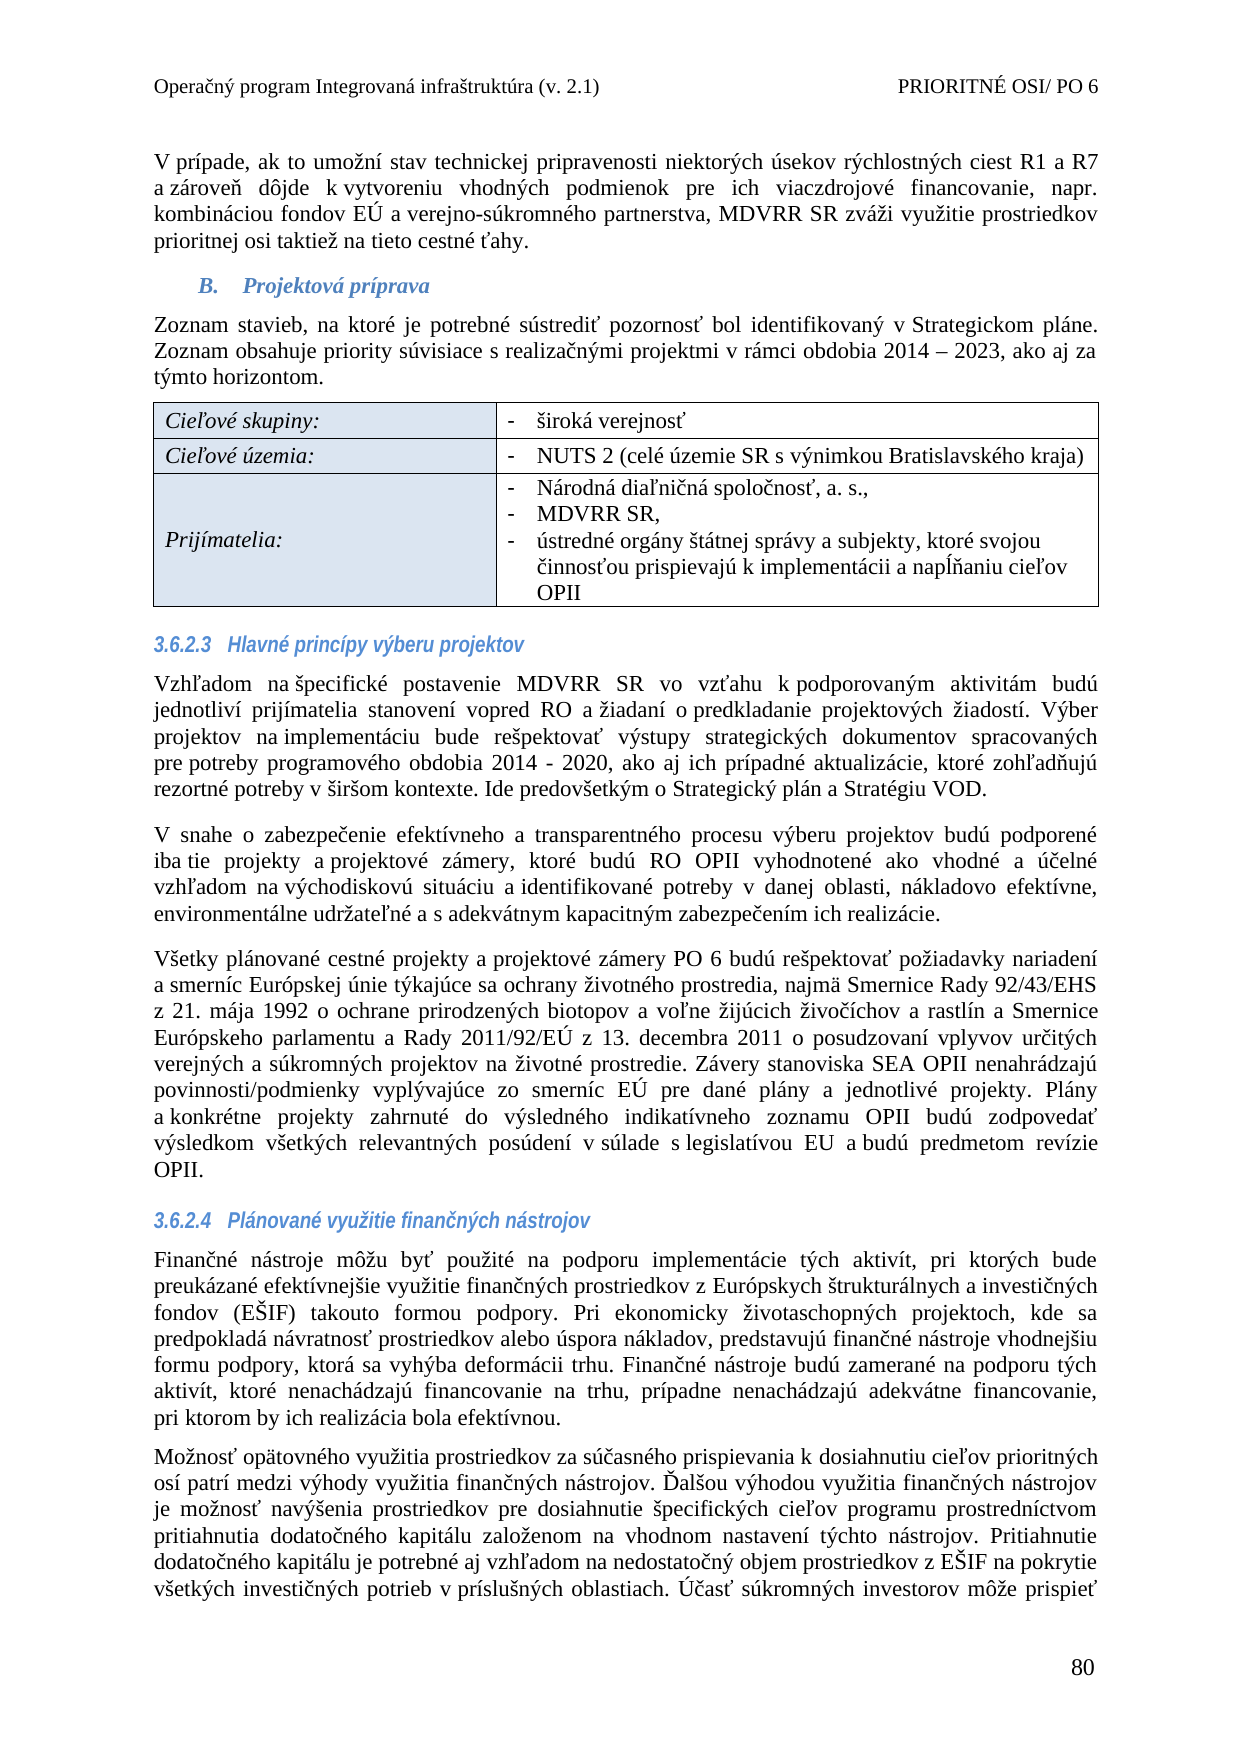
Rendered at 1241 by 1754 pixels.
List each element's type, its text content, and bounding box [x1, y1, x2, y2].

text V snahe o zabezpečenie efektívneho a transparentného procesu výberu projektov budú podporené iba tie projekty a projektové zámery, ktoré budú RO OPII vyhodnotené ako vhodné a účelné vzhľadom na východiskovú situáciu a identifikované potreby v danej oblasti, nákladovo efektívne, environmentálne udržateľné a s adekvátnym kapacitným zabezpečením ich realizácie. [153, 821, 1098, 926]
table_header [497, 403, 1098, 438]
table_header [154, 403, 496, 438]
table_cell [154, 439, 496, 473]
text Finančné nástroje môžu byť použité na podporu implementácie tých aktivít, pri ktorých bude preukázané efektívnejšie využitie finančných prostriedkov z Európskych štrukturálnych a investičných fondov (EŠIF) takouto formou podpory. Pri ekonomicky životaschopných projektoch, kde sa predpokladá návratnosť prostriedkov alebo úspora nákladov, predstavujú finančné nástroje vhodnejšiu formu podpory, ktorá sa vyhýba deformácii trhu. Finančné nástroje budú zamerané na podporu tých aktivít, ktoré nenachádzajú financovanie na trhu, prípadne nenachádzajú adekvátne financovanie, pri ktorom by ich realizácia bola efektívnou. [153, 1246, 1098, 1430]
text V prípade, ak to umožní stav technickej pripravenosti niektorých úsekov rýchlostných ciest R1 a R7 a zároveň dôjde k vytvoreniu vhodných podmienok pre ich viaczdrojové financovanie, napr. kombináciou fondov EÚ a verejno-súkromného partnerstva, MDVRR SR zváži využitie prostriedkov prioritnej osi taktiež na tieto cestné ťahy. [153, 148, 1098, 253]
subtitle Plánované využitie finančných nástrojov [153, 1207, 1098, 1233]
text Zoznam stavieb, na ktoré je potrebné sústrediť pozornosť bol identifikovaný v Strategickom pláne. Zoznam obsahuje priority súvisiace s realizačnými projektmi v rámci obdobia 2014 – 2023, ako aj za týmto horizontom. [153, 311, 1098, 390]
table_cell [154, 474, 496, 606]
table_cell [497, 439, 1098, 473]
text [153, 1443, 1098, 1601]
subtitle Hlavné princípy výberu projektov [153, 631, 1098, 658]
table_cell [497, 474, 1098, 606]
list Projektová príprava [198, 272, 1098, 298]
text Vzhľadom na špecifické postavenie MDVRR SR vo vzťahu k podporovaným aktivitám budú jednotliví prijímatelia stanovení vopred RO a žiadaní o predkladanie projektových žiadostí. Výber projektov na implementáciu bude rešpektovať výstupy strategických dokumentov spracovaných pre potreby programového obdobia 2014 - 2020, ako aj ich prípadné aktualizácie, ktoré zohľadňujú rezortné potreby v širšom kontexte. Ide predovšetkým o Strategický plán a Stratégiu VOD. [153, 670, 1098, 802]
text Všetky plánované cestné projekty a projektové zámery PO 6 budú rešpektovať požiadavky nariadení a smerníc Európskej únie týkajúce sa ochrany životného prostredia, najmä Smernice Rady 92/43/EHS z 21. mája 1992 o ochrane prirodzených biotopov a voľne žijúcich živočíchov a rastlín a Smernice Európskeho parlamentu a Rady 2011/92/EÚ z 13. decembra 2011 o posudzovaní vplyvov určitých verejných a súkromných projektov na životné prostredie. Závery stanoviska SEA OPII nenahrádzajú povinnosti/podmienky vyplývajúce zo smerníc EÚ pre dané plány a jednotlivé projekty. Plány a konkrétne projekty zahrnuté do výsledného indikatívneho zoznamu OPII budú zodpovedať výsledkom všetkých relevantných posúdení v súlade s legislatívou EU a budú predmetom revízie OPII. [153, 945, 1098, 1182]
